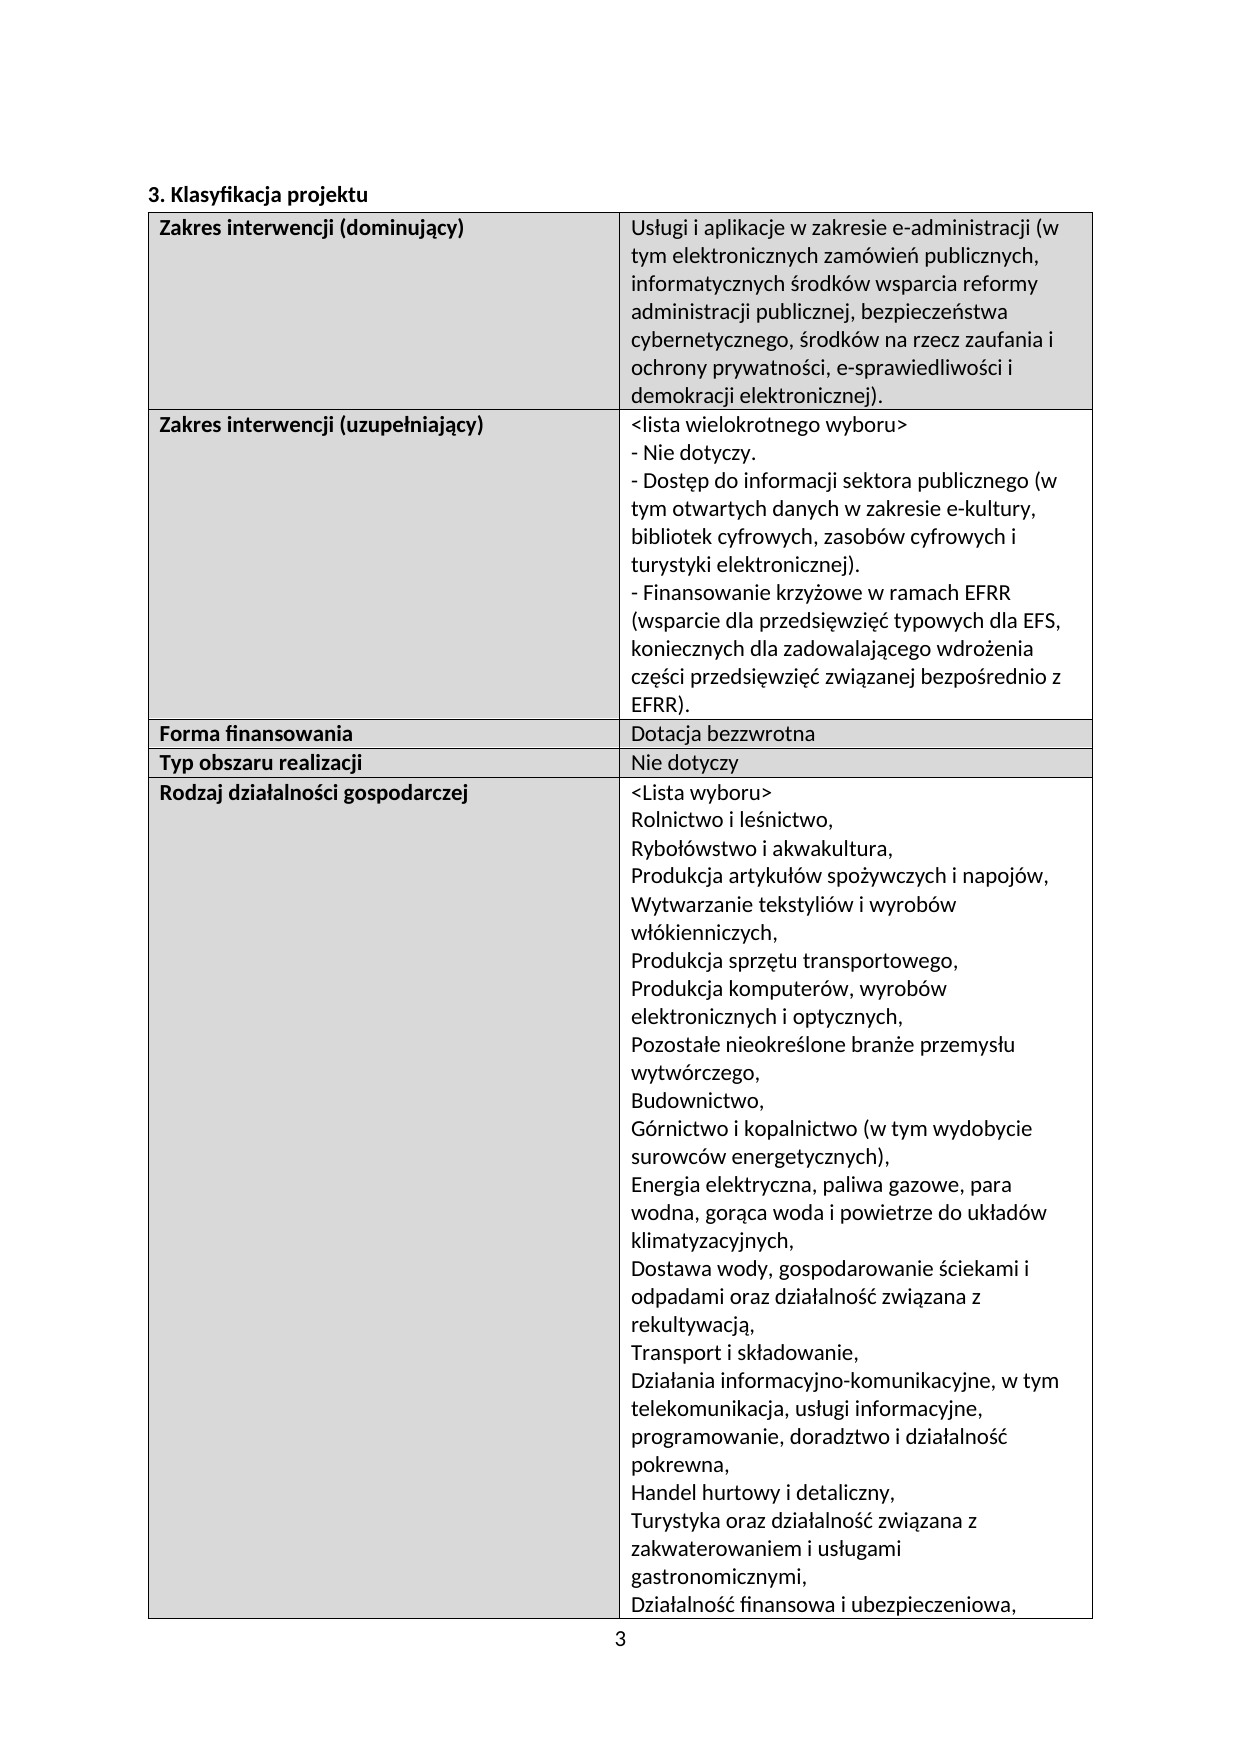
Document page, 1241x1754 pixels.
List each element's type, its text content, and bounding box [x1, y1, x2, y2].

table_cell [149, 778, 619, 1618]
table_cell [620, 778, 1092, 1618]
table_cell Nie dotyczy [620, 749, 1092, 777]
table_cell Dotacja bezzwrotna [620, 720, 1092, 747]
table_header Usługi i aplikacje w zakresie e-administracji (w tym elektronicznych zamówień publicznych, informatycznych środków wsparcia reformy administracji publicznej, bezpieczeństwa cybernetycznego, środków na rzecz zaufania i ochrony prywatności, e-sprawiedliwości i demokracji elektronicznej). [620, 213, 1092, 409]
text 3. Klasyfikacja projektu [148, 180, 1093, 208]
table_cell Zakres interwencji (uzupełniający) [149, 410, 619, 718]
table_cell Forma finansowania [149, 720, 619, 747]
table_header Zakres interwencji (dominujący) [149, 213, 619, 409]
table_cell Typ obszaru realizacji [149, 749, 619, 777]
table_cell <lista wielokrotnego wyboru> - Nie dotyczy. - Dostęp do informacji sektora publicznego (w tym otwartych danych w zakresie e-kultury, bibliotek cyfrowych, zasobów cyfrowych i turystyki elektronicznej). - Finansowanie krzyżowe w ramach EFRR (wsparcie dla przedsięwzięć typowych dla EFS, koniecznych dla zadowalającego wdrożenia części przedsięwzięć związanej bezpośrednio z EFRR). [620, 410, 1092, 718]
